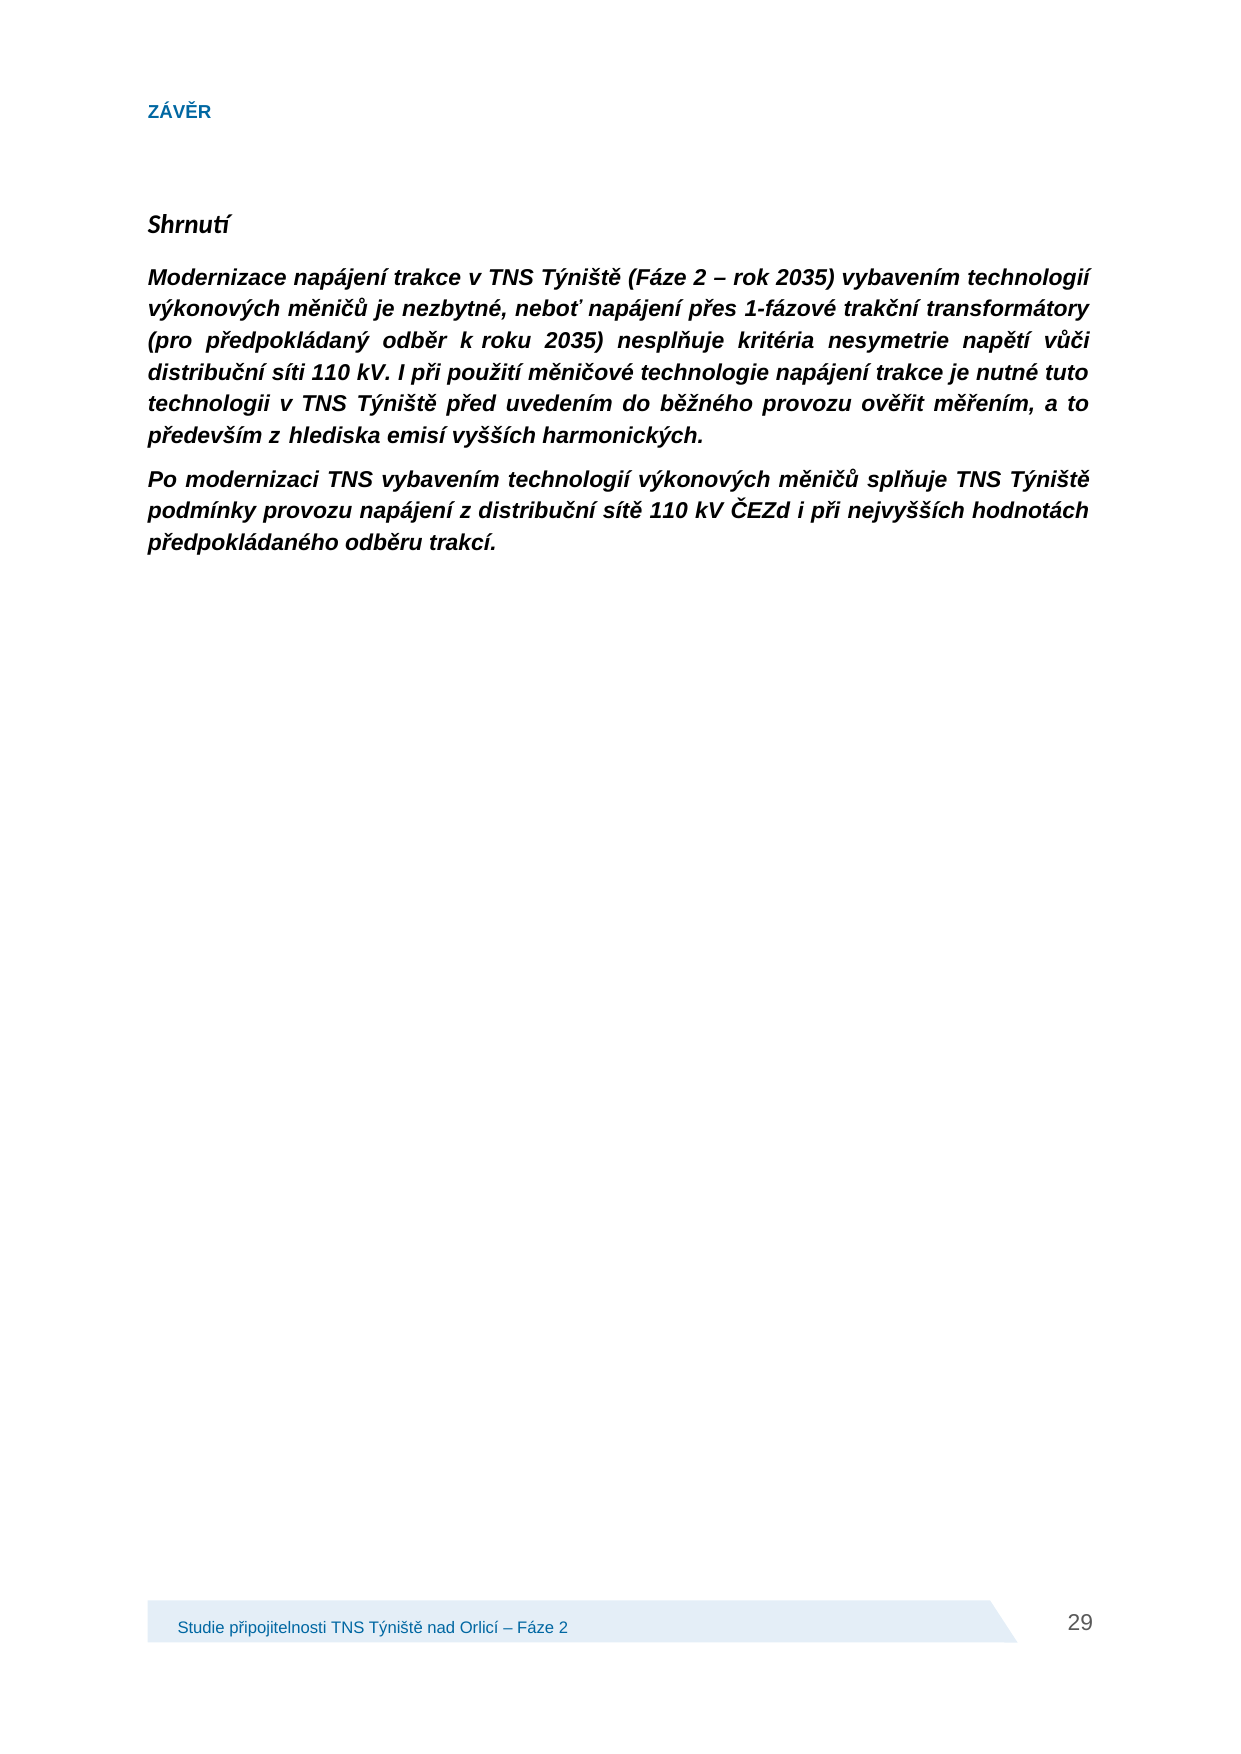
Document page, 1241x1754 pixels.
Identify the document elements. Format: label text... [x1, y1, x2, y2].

text Po modernizaci TNS vybavením technologií výkonových měničů splňuje TNS Týniště podmínky provozu napájení z distribuční sítě 110 kV ČEZd i při nejvyšších hodnotách předpokládaného odběru trakcí. [148, 466, 1092, 555]
subtitle Shrnutí [148, 207, 1092, 240]
text Modernizace napájení trakce v TNS Týniště (Fáze 2 – rok 2035) vybavením technologií výkonových měničů je nezbytné, neboť napájení přes 1-fázové trakční transformátory (pro předpokládaný odběr k roku 2035) nesplňuje kritéria nesymetrie napětí vůči distribuční síti 110 kV. I při použití měničové technologie napájení trakce je nutné tuto technologii v TNS Týniště před uvedením do běžného provozu ověřit měřením, a to především z hlediska emisí vyšších harmonických. [148, 264, 1092, 448]
